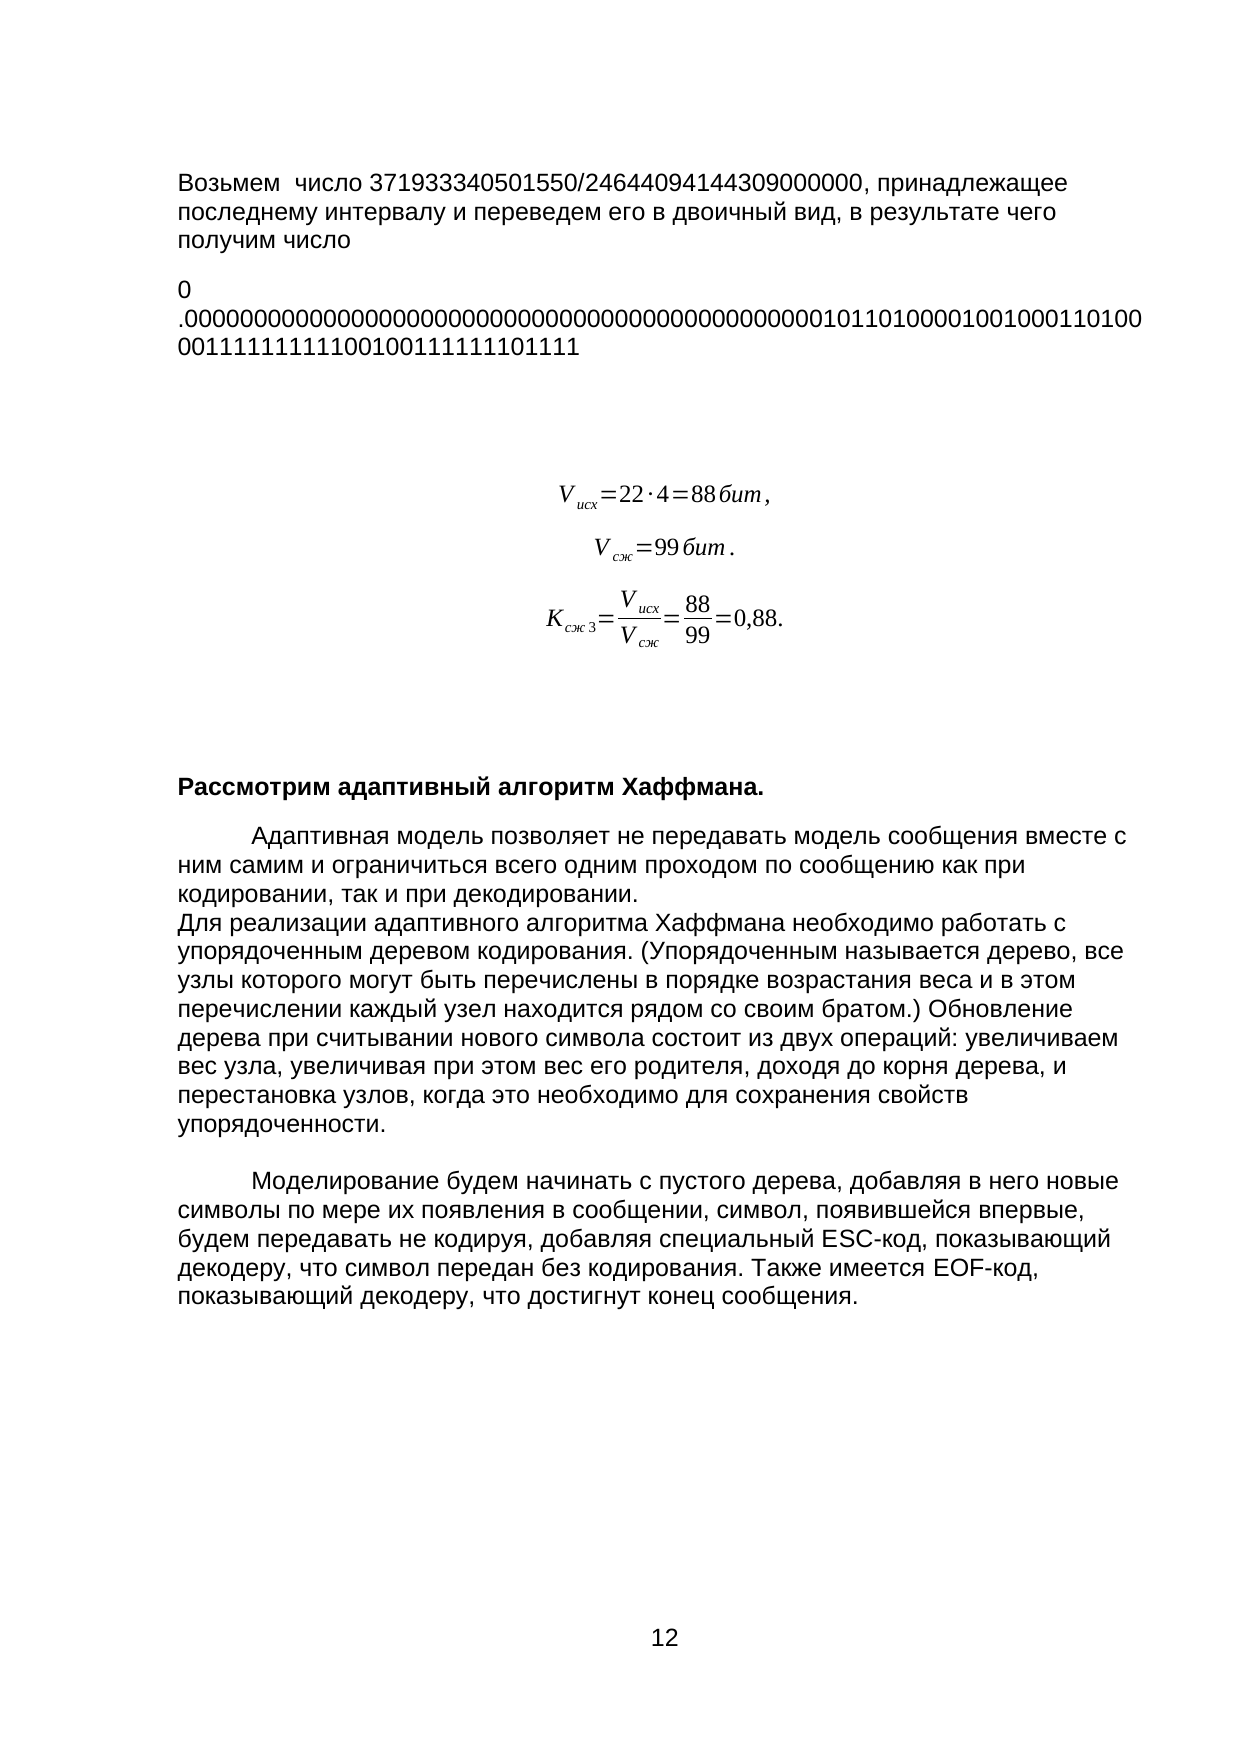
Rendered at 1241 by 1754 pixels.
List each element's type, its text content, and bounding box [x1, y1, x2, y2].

text Рассмотрим адаптивный алгоритм Хаффмана. [177, 772, 1152, 801]
text Моделирование будем начинать с пустого дерева, добавляя в него новые символы по мере их появления в сообщении, символ, появившейся впервые, будем передавать не кодируя, добавляя специальный ЕSC-код, показывающий декодеру, что символ передан без кодирования. Также имеется EOF-код, показывающий декодеру, что достигнут конец сообщения. [177, 1166, 1152, 1310]
text Возьмем число 371933340501550/24644094144309000000, принадлежащее последнему интервалу и переведем его в двоичный вид, в результате чего получим число [177, 168, 1152, 254]
text 0.00000000000000000000000000000000000000000000001011010000100100011010000111111111100100111111101111 [177, 275, 1152, 361]
text Адаптивная модель позволяет не передавать модель сообщения вместе с ним самим и ограничиться всего одним проходом по сообщению как при кодировании, так и при декодировании. Для реализации адаптивного алгоритма Хаффмана необходимо работать с упорядоченным деревом кодирования. (Упорядоченным называется дерево, все узлы которого могут быть перечислены в порядке возрастания веса и в этом перечислении каждый узел находится рядом со своим братом.) Обновление дерева при считывании нового символа состоит из двух операций: увеличиваем вес узла, увеличивая при этом вес его родителя, доходя до корня дерева, и перестановка узлов, когда это необходимо для сохранения свойств упорядоченности. [177, 821, 1152, 1138]
